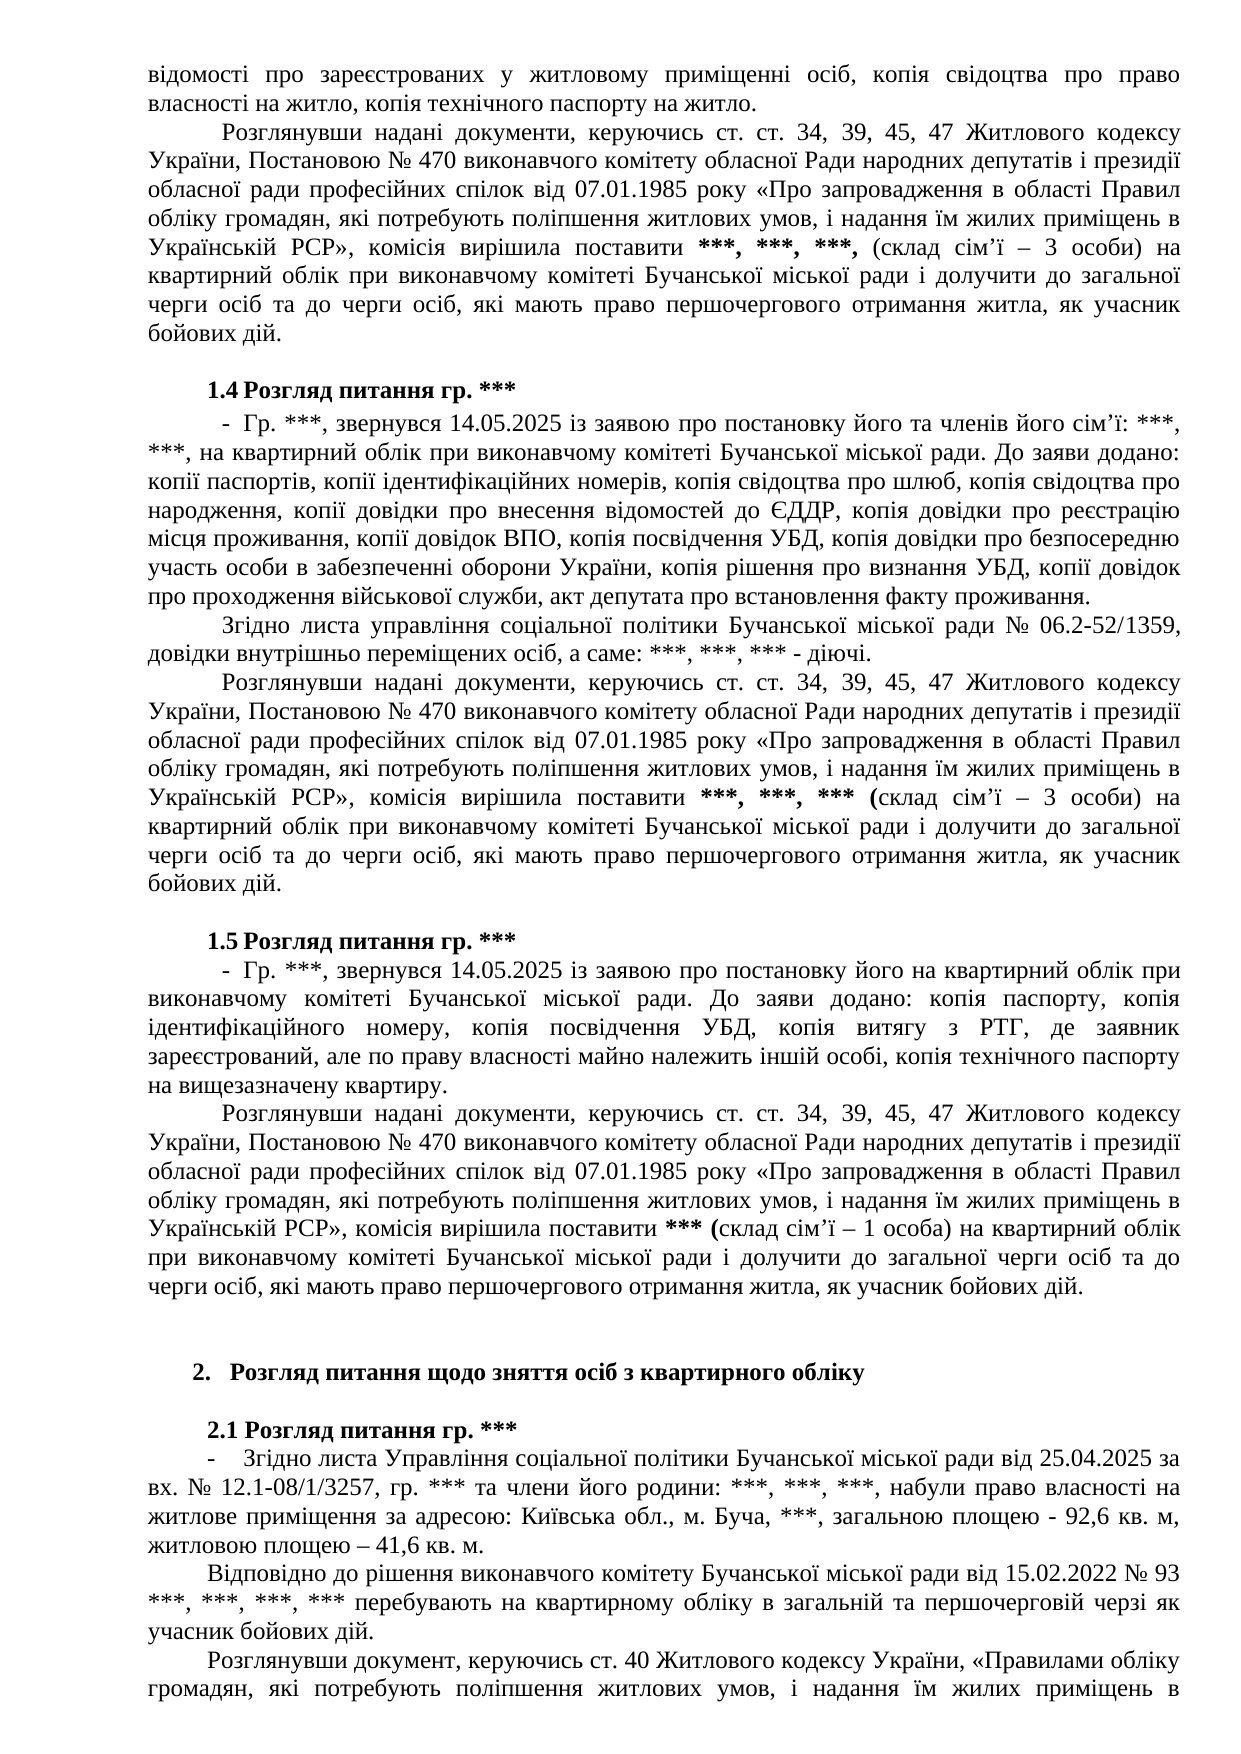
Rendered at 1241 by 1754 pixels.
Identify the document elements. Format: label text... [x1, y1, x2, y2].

list Згідно листа Управління соціальної політики Бучанської міської ради від 25.04.2025 за вх. № 12.1-08/1/3257, гр. *** та члени його родини: ***, ***, ***, набули право власності на житлове приміщення за адресою: Київська обл., м. Буча, ***, загальною площею - 92,6 кв. м, житловою площею – 41,6 кв. м. [148, 1443, 1181, 1558]
list Гр. ***, звернувся 14.05.2025 із заявою про постановку його на квартирний облік при виконавчому комітеті Бучанської міської ради. До заяви додано: копія паспорту, копія ідентифікаційного номеру, копія посвідчення УБД, копія витягу з РТГ, де заявник зареєстрований, але по праву власності майно належить іншій особі, копія технічного паспорту на вищезазначену квартиру. [148, 955, 1181, 1098]
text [148, 1645, 1181, 1702]
list Розгляд питання гр. *** [207, 1415, 1181, 1443]
text Згідно листа управління соціальної політики Бучанської міської ради № 06.2-52/1359, довідки внутрішньо переміщених осіб, а саме: ***, ***, *** - діючі. [148, 610, 1181, 667]
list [148, 59, 1181, 117]
text Відповідно до рішення виконавчого комітету Бучанської міської ради від 15.02.2022 № 93 ***, ***, ***, *** перебувають на квартирному обліку в загальній та першочерговій черзі як учасник бойових дій. [148, 1558, 1181, 1645]
text Розглянувши надані документи, керуючись ст. ст. 34, 39, 45, 47 Житлового кодексу України, Постановою № 470 виконавчого комітету обласної Ради народних депутатів і президії обласної ради професійних спілок від 07.01.1985 року «Про запровадження в області Правил обліку громадян, які потребують поліпшення житлових умов, і надання їм жилих приміщень в Українській РСР», комісія вирішила поставити ***, ***, ***, (склад сім’ї – 3 особи) на квартирний облік при виконавчому комітеті Бучанської міської ради і долучити до загальної черги осіб та до черги осіб, які мають право першочергового отримання житла, як учасник бойових дій. [148, 117, 1181, 347]
list Гр. ***, звернувся 14.05.2025 із заявою про постановку його та членів його сім’ї: ***, ***, на квартирний облік при виконавчому комітеті Бучанської міської ради. До заяви додано: копії паспортів, копії ідентифікаційних номерів, копія свідоцтва про шлюб, копія свідоцтва про народження, копії довідки про внесення відомостей до ЄДДР, копія довідки про реєстрацію місця проживання, копії довідок ВПО, копія посвідчення УБД, копія довідки про безпосередню участь особи в забезпеченні оборони України, копія рішення про визнання УБД, копії довідок про проходження військової служби, акт депутата про встановлення факту проживання. [148, 408, 1181, 610]
text Розглянувши надані документи, керуючись ст. ст. 34, 39, 45, 47 Житлового кодексу України, Постановою № 470 виконавчого комітету обласної Ради народних депутатів і президії обласної ради професійних спілок від 07.01.1985 року «Про запровадження в області Правил обліку громадян, які потребують поліпшення житлових умов, і надання їм жилих приміщень в Українській РСР», комісія вирішила поставити ***, ***, *** (склад сім’ї – 3 особи) на квартирний облік при виконавчому комітеті Бучанської міської ради і долучити до загальної черги осіб та до черги осіб, які мають право першочергового отримання житла, як учасник бойових дій. [148, 667, 1181, 897]
list Розгляд питання гр. *** [207, 926, 1181, 955]
list Розгляд питання щодо зняття осіб з квартирного обліку [192, 1357, 1181, 1386]
text Розглянувши надані документи, керуючись ст. ст. 34, 39, 45, 47 Житлового кодексу України, Постановою № 470 виконавчого комітету обласної Ради народних депутатів і президії обласної ради професійних спілок від 07.01.1985 року «Про запровадження в області Правил обліку громадян, які потребують поліпшення житлових умов, і надання їм жилих приміщень в Українській РСР», комісія вирішила поставити *** (склад сім’ї – 1 особа) на квартирний облік при виконавчому комітеті Бучанської міської ради і долучити до загальної черги осіб та до черги осіб, які мають право першочергового отримання житла, як учасник бойових дій. [148, 1098, 1181, 1300]
list Розгляд питання гр. *** [207, 375, 1181, 404]
